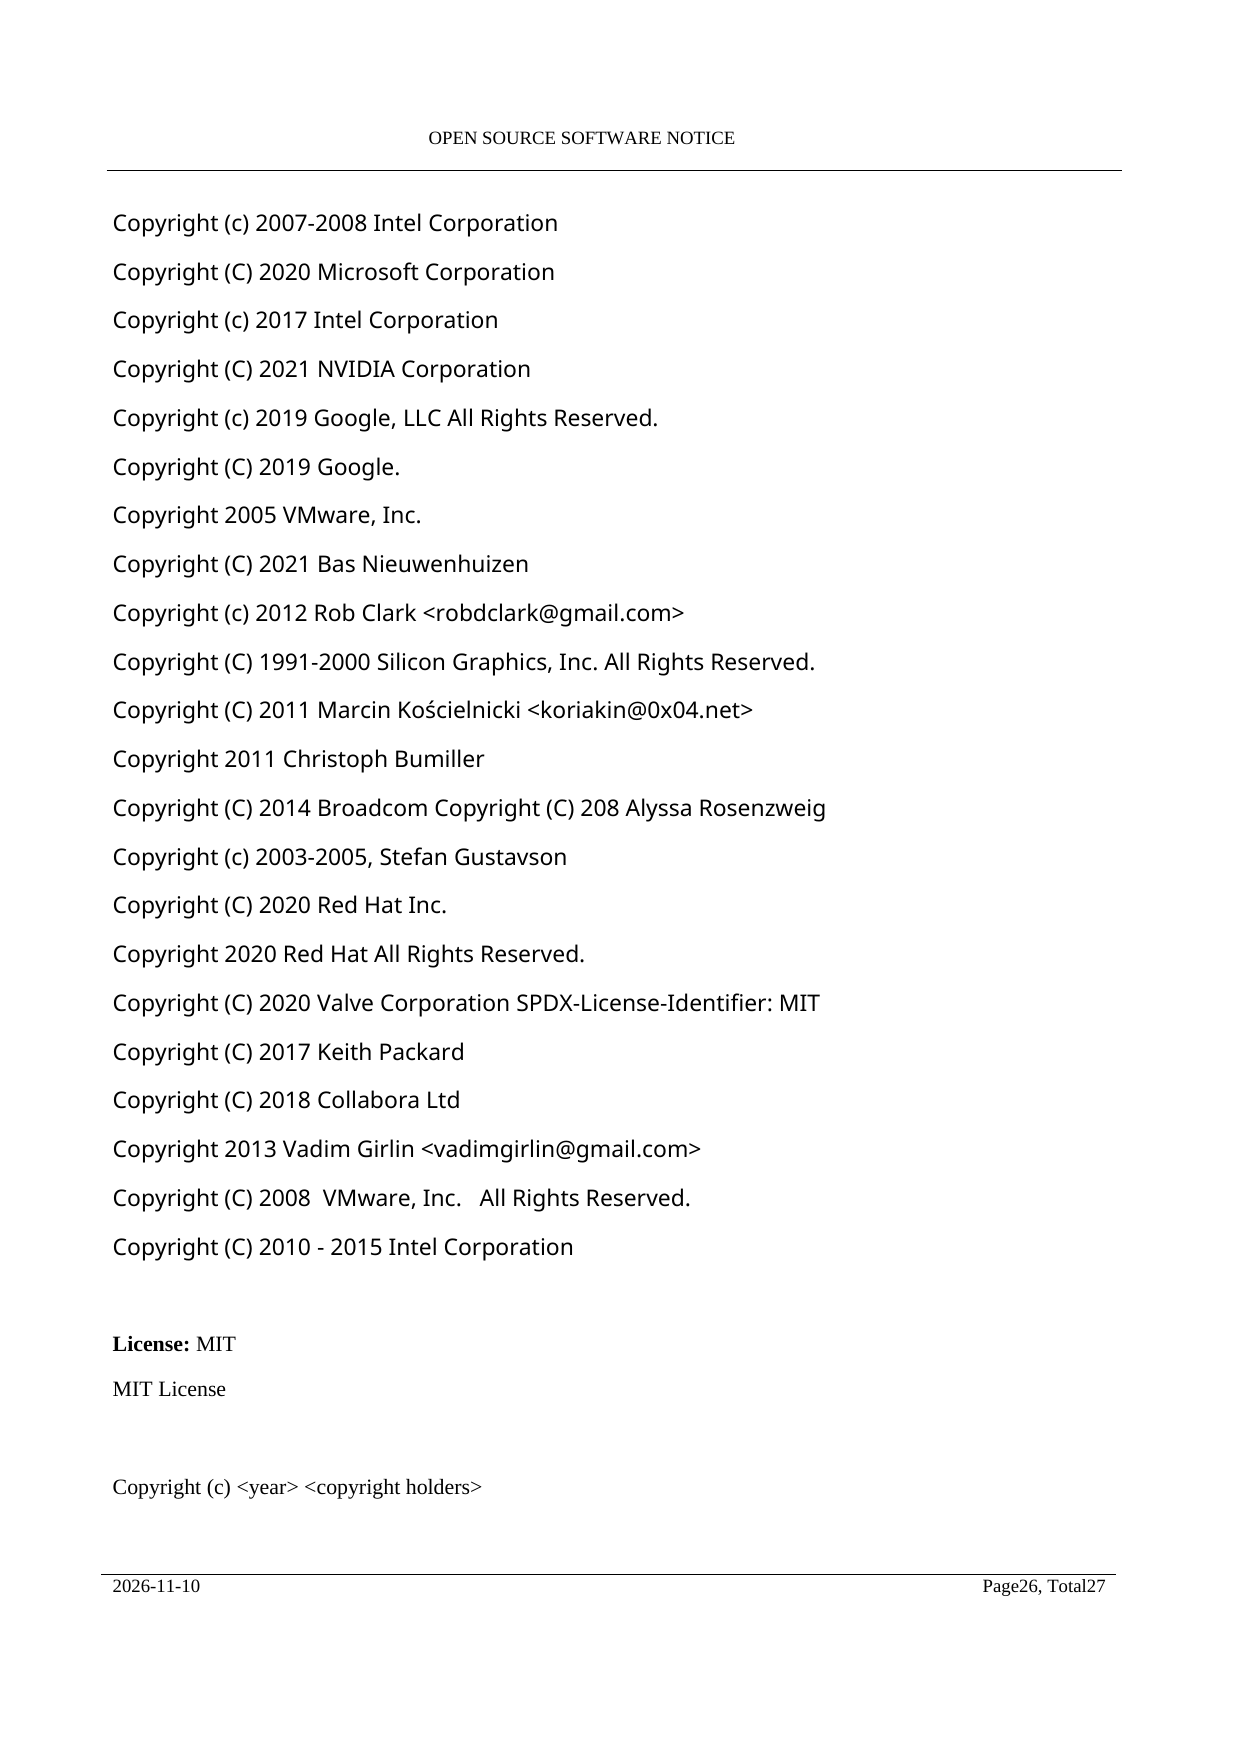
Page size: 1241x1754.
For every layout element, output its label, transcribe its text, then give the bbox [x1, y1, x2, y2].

text License: MIT [112, 1328, 1128, 1360]
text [112, 206, 1128, 1311]
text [112, 1373, 1128, 1503]
